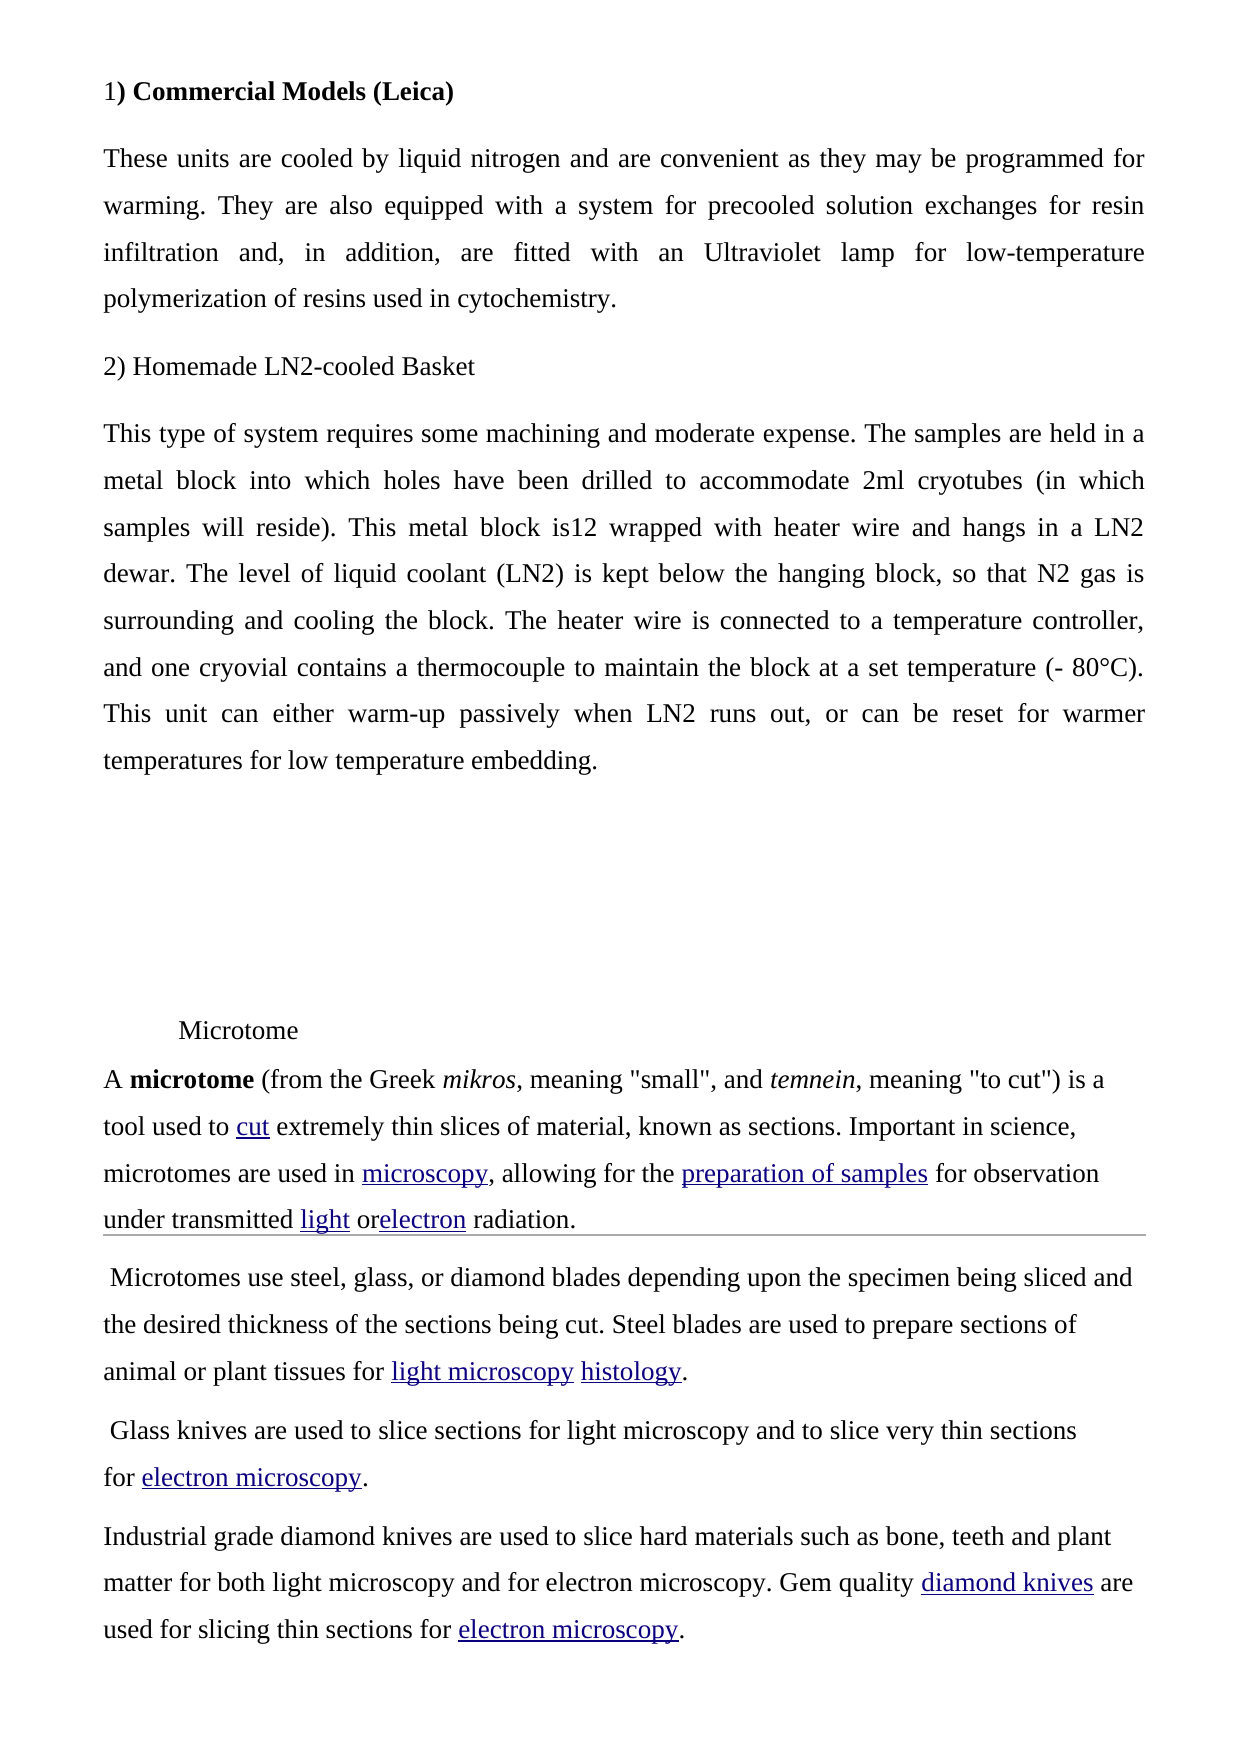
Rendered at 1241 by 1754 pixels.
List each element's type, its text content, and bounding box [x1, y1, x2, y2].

text Microtome [103, 1014, 1146, 1045]
text 1) Commercial Models (Leica) [103, 75, 1146, 106]
text This type of system requires some machining and moderate expense. The samples are held in a metal block into which holes have been drilled to accommodate 2ml cryotubes (in which samples will reside). This metal block is12 wrapped with heater wire and hangs in a LN2 dewar. The level of liquid coolant (LN2) is kept below the hanging block, so that N2 gas is surrounding and cooling the block. The heater wire is connected to a temperature controller, and one cryovial contains a thermocouple to maintain the block at a set temperature (- 80°C). This unit can either warm-up passively when LN2 runs out, or can be reset for warmer temperatures for low temperature embedding. [103, 417, 1146, 775]
text Glass knives are used to slice sections for light microscopy and to slice very thin sections for electron microscopy. [103, 1414, 1146, 1492]
text 2) Homemade LN2-cooled Basket [103, 350, 1146, 381]
text Industrial grade diamond knives are used to slice hard materials such as bone, teeth and plant matter for both light microscopy and for electron microscopy. Gem quality diamond knives are used for slicing thin sections for electron microscopy. [103, 1520, 1146, 1644]
text Microtomes use steel, glass, or diamond blades depending upon the specimen being sliced and the desired thickness of the sections being cut. Steel blades are used to prepare sections of animal or plant tissues for light microscopy histology. [103, 1262, 1146, 1386]
text A microtome (from the Greek mikros, meaning "small", and temnein, meaning "to cut") is a tool used to cut extremely thin slices of material, known as sections. Important in science, microtomes are used in microscopy, allowing for the preparation of samples for observation under transmitted light orelectron radiation. [103, 1063, 1146, 1234]
text These units are cooled by liquid nitrogen and are convenient as they may be programmed for warming. They are also equipped with a system for precooled solution exchanges for resin infiltration and, in addition, are fitted with an Ultraviolet lamp for low-temperature polymerization of resins used in cytochemistry. [103, 142, 1146, 314]
